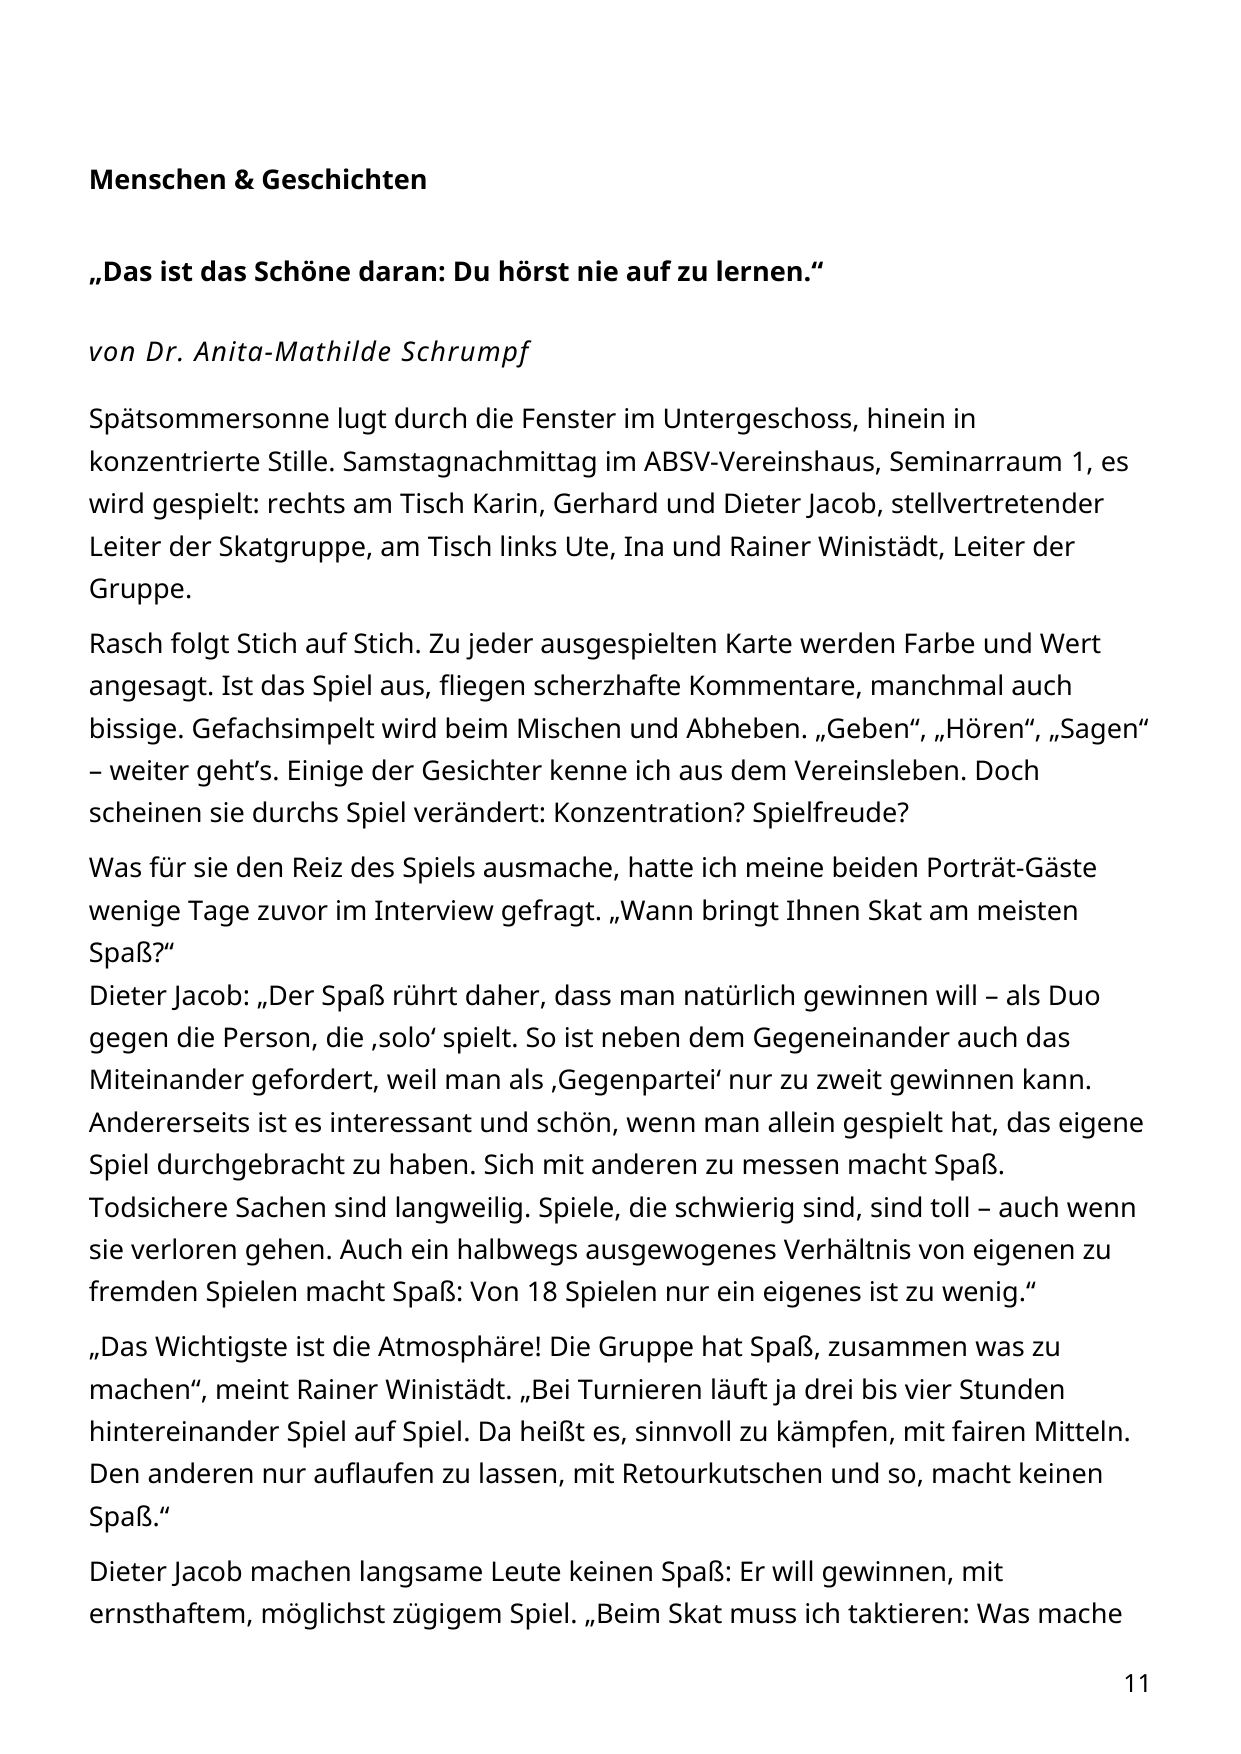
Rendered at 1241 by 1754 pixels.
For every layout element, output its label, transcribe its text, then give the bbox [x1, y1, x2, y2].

text Rasch folgt Stich auf Stich. Zu jeder ausgespielten Karte werden Farbe und Wert angesagt. Ist das Spiel aus, fliegen scherzhafte Kommentare, manchmal auch bissige. Gefachsimpelt wird beim Mischen und Abheben. „Geben“, „Hören“, „Sagen“ – weiter geht’s. Einige der Gesichter kenne ich aus dem Vereinsleben. Doch scheinen sie durchs Spiel verändert: Konzentration? Spielfreude? [89, 624, 1152, 831]
subtitle „Das ist das Schöne daran: Du hörst nie auf zu lernen.“ [89, 253, 1152, 289]
text Was für sie den Reiz des Spiels ausmache, hatte ich meine beiden Porträt-Gäste wenige Tage zuvor im Interview gefragt. „Wann bringt Ihnen Skat am meisten Spaß?“ Dieter Jacob: „Der Spaß rührt daher, dass man natürlich gewinnen will – als Duo gegen die Person, die ‚solo‘ spielt. So ist neben dem Gegeneinander auch das Miteinander gefordert, weil man als ‚Gegenpartei‘ nur zu zweit gewinnen kann. Andererseits ist es interessant und schön, wenn man allein gespielt hat, das eigene Spiel durchgebracht zu haben. Sich mit anderen zu messen macht Spaß. Todsichere Sachen sind langweilig. Spiele, die schwierig sind, sind toll – auch wenn sie verloren gehen. Auch ein halbwegs ausgewogenes Verhältnis von eigenen zu fremden Spielen macht Spaß: Von 18 Spielen nur ein eigenes ist zu wenig.“ [89, 849, 1152, 1310]
text „Das Wichtigste ist die Atmosphäre! Die Gruppe hat Spaß, zusammen was zu machen“, meint Rainer Winistädt. „Bei Turnieren läuft ja drei bis vier Stunden hintereinander Spiel auf Spiel. Da heißt es, sinnvoll zu kämpfen, mit fairen Mitteln. Den anderen nur auflaufen zu lassen, mit Retourkutschen und so, macht keinen Spaß.“ [89, 1328, 1152, 1534]
text Spätsommersonne lugt durch die Fenster im Untergeschoss, hinein in konzentrierte Stille. Samstagnachmittag im ABSV-Vereinshaus, Seminarraum 1, es wird gespielt: rechts am Tisch Karin, Gerhard und Dieter Jacob, stellvertretender Leiter der Skatgruppe, am Tisch links Ute, Ina und Rainer Winistädt, Leiter der Gruppe. [89, 400, 1152, 606]
subtitle von Dr. Anita-Mathilde Schrumpf [89, 332, 1152, 369]
subtitle Menschen & Geschichten [89, 160, 1152, 197]
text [89, 1552, 1152, 1631]
